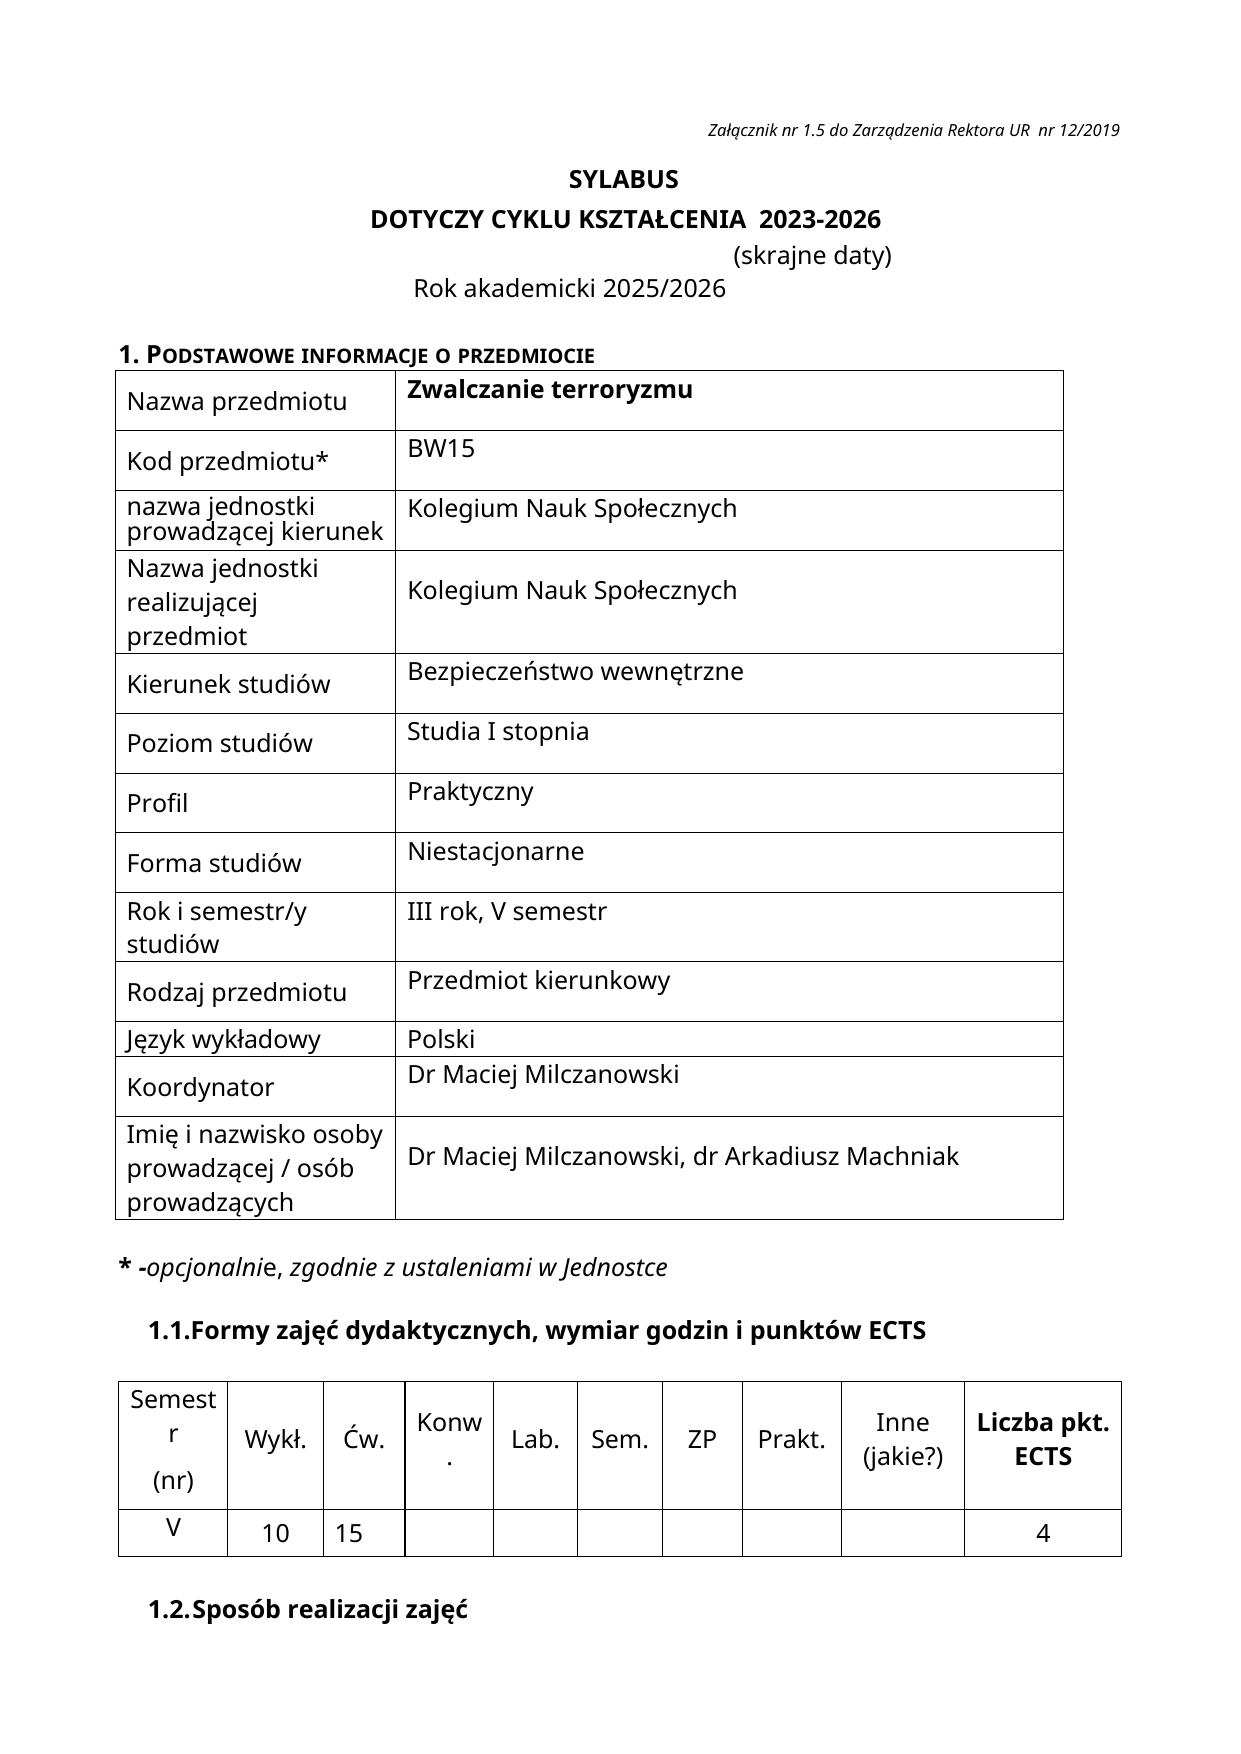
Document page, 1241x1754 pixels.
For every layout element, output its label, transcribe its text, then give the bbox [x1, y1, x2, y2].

table_header Nazwa przedmiotu [116, 371, 395, 430]
table_header Wykł. [228, 1382, 323, 1509]
table_cell Studia I stopnia [396, 714, 1063, 772]
table_header Semestr (nr) [119, 1382, 227, 1509]
table_cell Kolegium Nauk Społecznych [396, 551, 1063, 653]
text Załącznik nr 1.5 do Zarządzenia Rektora UR nr 12/2019 [118, 118, 1122, 141]
table_cell Kolegium Nauk Społecznych [396, 491, 1063, 550]
table_cell Polski [396, 1022, 1063, 1056]
table_cell [578, 1510, 662, 1556]
table_header ZP [663, 1382, 742, 1509]
table_header Ćw. [324, 1382, 404, 1509]
text 1.1.Formy zajęć dydaktycznych, wymiar godzin i punktów ECTS [148, 1313, 1122, 1347]
table_header Liczba pkt. ECTS [965, 1382, 1121, 1509]
table_cell Profil [116, 774, 395, 832]
text Rok akademicki 2025/2026 [118, 277, 1122, 302]
table_header Sem. [578, 1382, 662, 1509]
table_cell nazwa jednostki prowadzącej kierunek [116, 491, 395, 550]
table_cell Nazwa jednostki realizującej przedmiot [116, 551, 395, 653]
table_header Konw. [406, 1382, 493, 1509]
table_cell 10 [228, 1510, 323, 1556]
table_cell Przedmiot kierunkowy [396, 962, 1063, 1021]
table_header Inne (jakie?) [842, 1382, 964, 1509]
table_cell Język wykładowy [116, 1022, 395, 1056]
table_cell Forma studiów [116, 833, 395, 892]
table_cell Rodzaj przedmiotu [116, 962, 395, 1021]
table_cell 15 [324, 1510, 404, 1556]
table_cell 4 [965, 1510, 1121, 1556]
table_cell [494, 1510, 577, 1556]
table_cell Kierunek studiów [116, 654, 395, 713]
text SYLABUS [125, 162, 1122, 196]
table_cell Imię i nazwisko osoby prowadzącej / osób prowadzących [116, 1117, 395, 1219]
text * -opcjonalnie, zgodnie z ustaleniami w Jednostce [118, 1249, 1122, 1283]
text (skrajne daty) [117, 238, 1122, 272]
table_cell BW15 [396, 431, 1063, 490]
table_header Zwalczanie terroryzmu [396, 371, 1063, 430]
table_cell Bezpieczeństwo wewnętrzne [396, 654, 1063, 713]
text 1. Podstawowe informacje o przedmiocie [118, 336, 1122, 370]
table_cell Kod przedmiotu* [116, 431, 395, 490]
table_cell Rok i semestr/y studiów [116, 893, 395, 961]
table_cell Dr Maciej Milczanowski [396, 1057, 1063, 1116]
table_cell Praktyczny [396, 774, 1063, 832]
table_cell Niestacjonarne [396, 833, 1063, 892]
table_cell V [119, 1510, 227, 1556]
table_header Lab. [494, 1382, 577, 1509]
table_cell [743, 1510, 841, 1556]
table_cell III rok, V semestr [396, 893, 1063, 961]
subtitle DOTYCZY CYKLU KSZTAŁCENIA 2023-2026 [370, 201, 1122, 235]
table_cell Poziom studiów [116, 714, 395, 772]
table_cell [663, 1510, 742, 1556]
table_cell Koordynator [116, 1057, 395, 1116]
table_cell [842, 1510, 964, 1556]
table_cell [406, 1510, 493, 1556]
text 1.2. Sposób realizacji zajęć [148, 1591, 1122, 1625]
table_cell Dr Maciej Milczanowski, dr Arkadiusz Machniak [396, 1117, 1063, 1219]
table_header Prakt. [743, 1382, 841, 1509]
